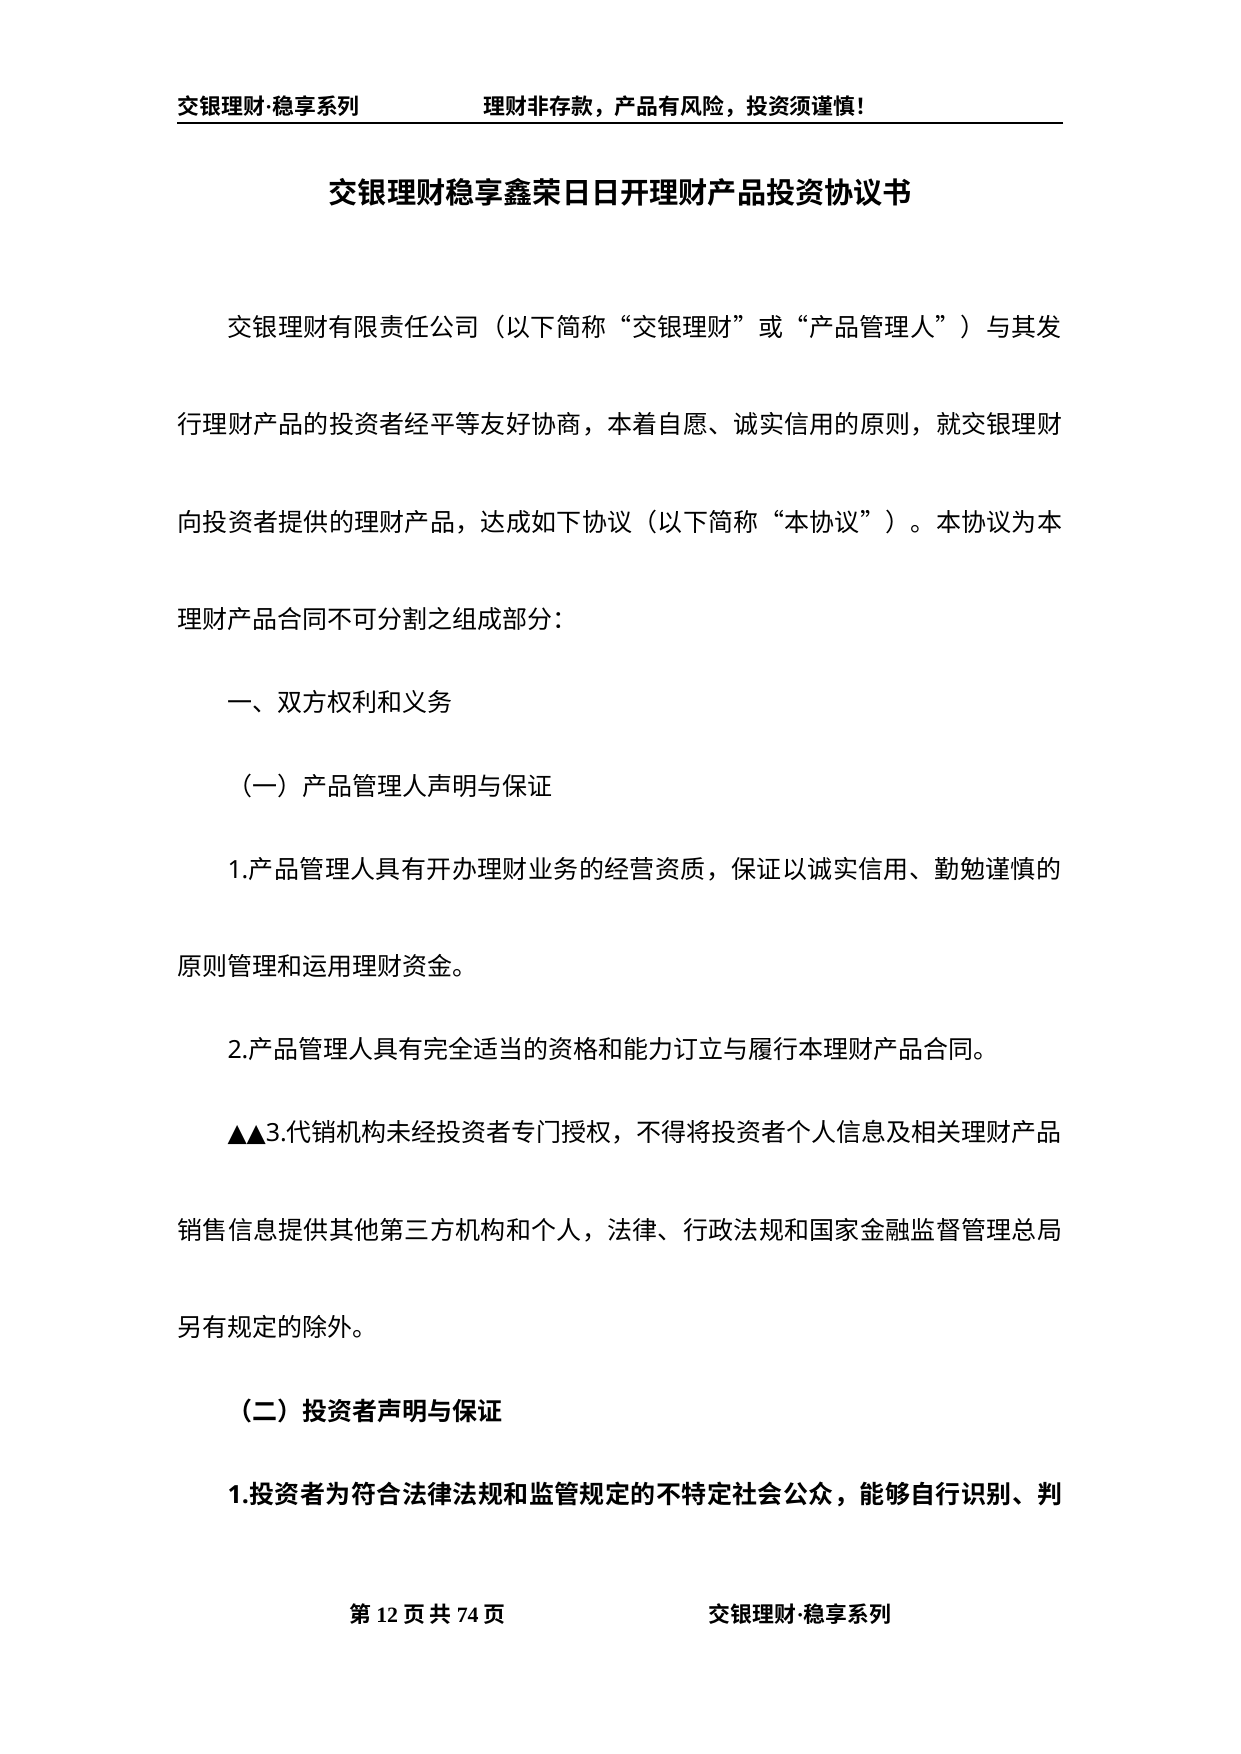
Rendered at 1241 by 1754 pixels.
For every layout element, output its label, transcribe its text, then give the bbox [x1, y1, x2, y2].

text （一）产品管理人声明与保证 [177, 752, 1063, 817]
text 2.产品管理人具有完全适当的资格和能力订立与履行本理财产品合同。 [177, 1015, 1063, 1080]
text （二）投资者声明与保证 [177, 1377, 1063, 1442]
text ▲▲3.代销机构未经投资者专门授权，不得将投资者个人信息及相关理财产品销售信息提供其他第三方机构和个人，法律、行政法规和国家金融监督管理总局另有规定的除外。 [177, 1098, 1063, 1358]
text 1.产品管理人具有开办理财业务的经营资质，保证以诚实信用、勤勉谨慎的原则管理和运用理财资金。 [177, 835, 1063, 997]
text 交银理财有限责任公司（以下简称“交银理财”或“产品管理人”）与其发行理财产品的投资者经平等友好协商，本着自愿、诚实信用的原则，就交银理财向投资者提供的理财产品，达成如下协议（以下简称“本协议”）。本协议为本理财产品合同不可分割之组成部分： [177, 293, 1063, 650]
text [177, 1460, 1063, 1525]
text 交银理财稳享鑫荣日日开理财产品投资协议书 [177, 159, 1063, 224]
text 一、双方权利和义务 [177, 668, 1063, 733]
